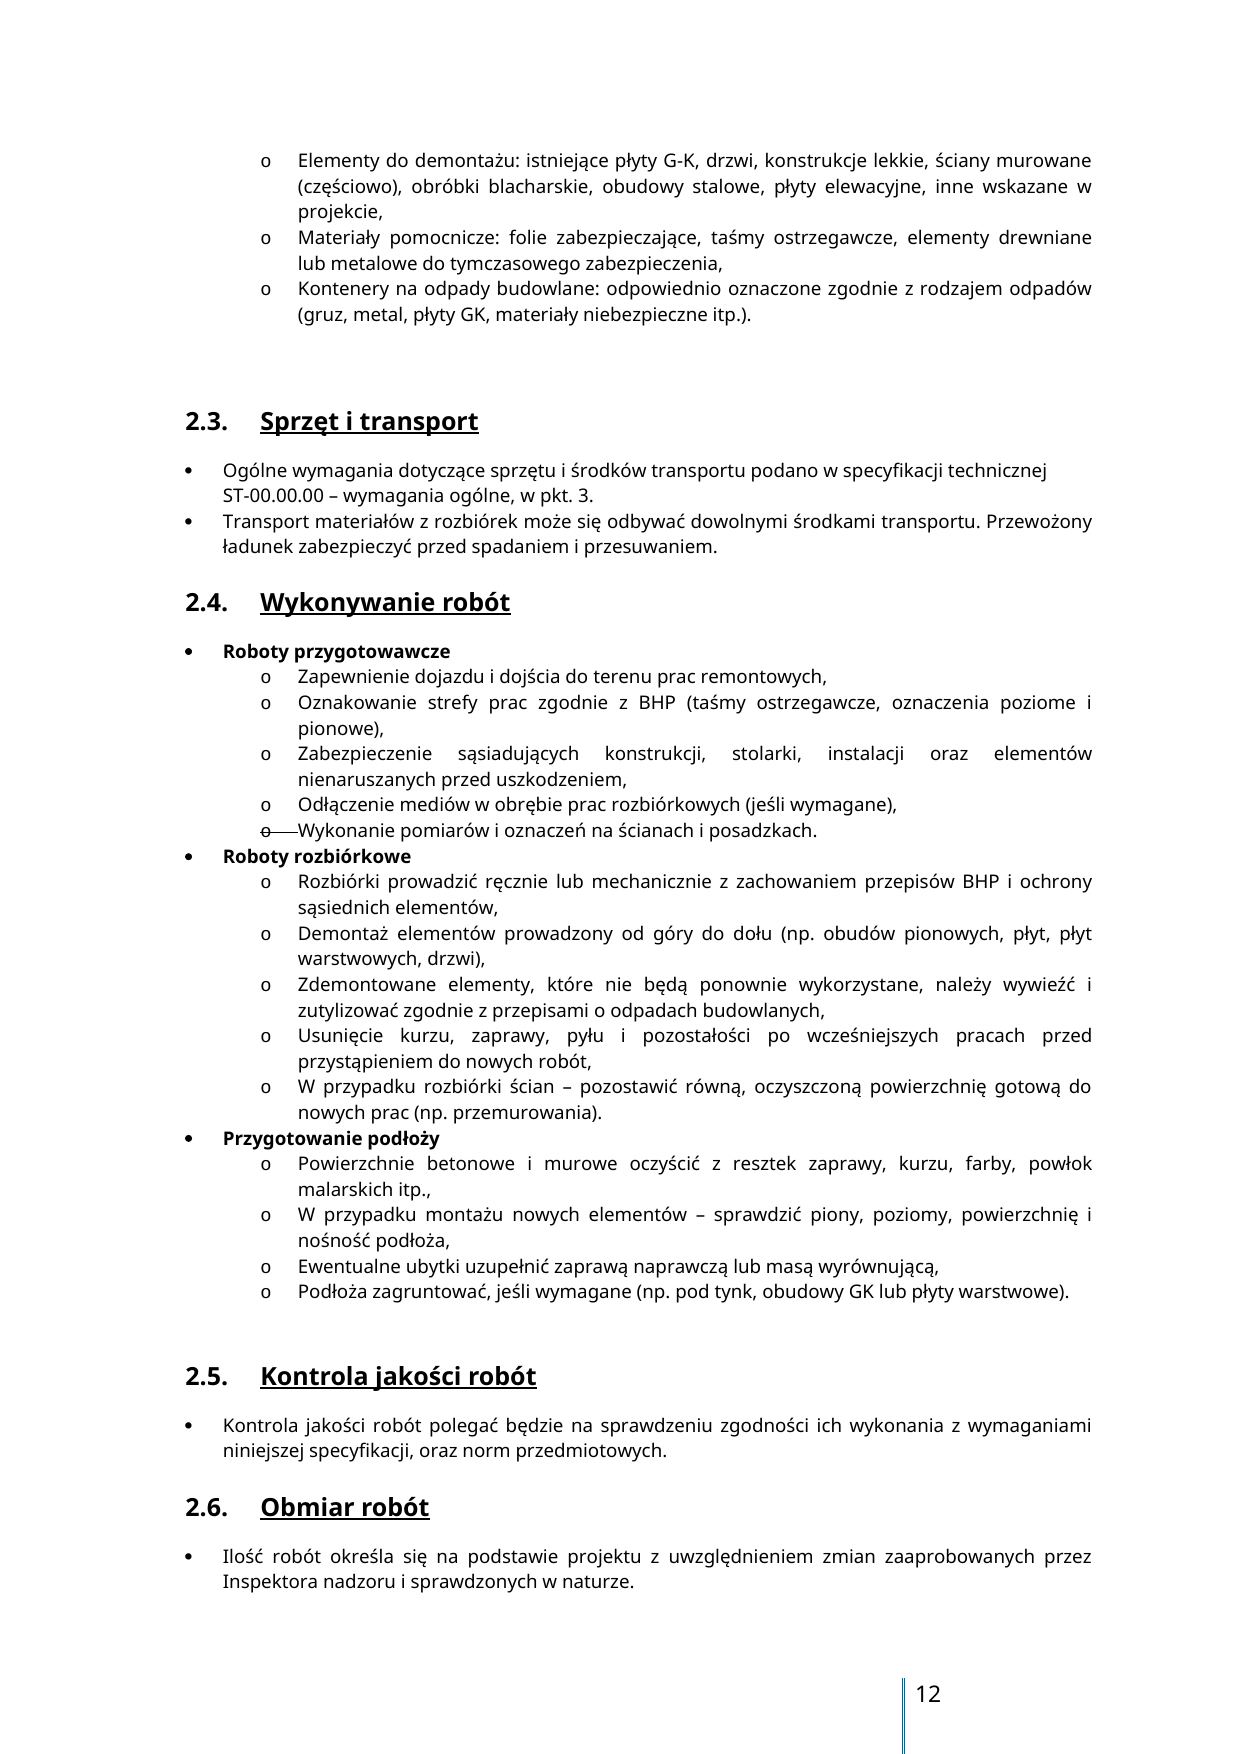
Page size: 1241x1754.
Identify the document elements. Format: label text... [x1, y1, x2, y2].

list Roboty rozbiórkowe [185, 843, 1093, 869]
text ST-00.00.00 – wymagania ogólne, w pkt. 3. [223, 482, 1093, 508]
list Oznakowanie strefy prac zgodnie z BHP (taśmy ostrzegawcze, oznaczenia poziome i pionowe), [260, 689, 1093, 740]
list Materiały pomocnicze: folie zabezpieczające, taśmy ostrzegawcze, elementy drewniane lub metalowe do tymczasowego zabezpieczenia, [260, 224, 1093, 276]
list Odłączenie mediów w obrębie prac rozbiórkowych (jeśli wymagane), [260, 792, 1093, 817]
list W przypadku montażu nowych elementów – sprawdzić piony, poziomy, powierzchnię i nośność podłoża, [260, 1202, 1093, 1253]
list Zapewnienie dojazdu i dojścia do terenu prac remontowych, [260, 663, 1093, 689]
list Usunięcie kurzu, zaprawy, pyłu i pozostałości po wcześniejszych pracach przed przystąpieniem do nowych robót, [260, 1022, 1093, 1074]
list Sprzęt i transport [185, 403, 1093, 437]
list Kontrola jakości robót [185, 1359, 1093, 1393]
list Wykonywanie robót [185, 584, 1093, 618]
list Ilość robót określa się na podstawie projektu z uwzględnieniem zmian zaaprobowanych przez Inspektora nadzoru i sprawdzonych w naturze. [185, 1543, 1093, 1594]
list Przygotowanie podłoży [185, 1125, 1093, 1150]
list Rozbiórki prowadzić ręcznie lub mechanicznie z zachowaniem przepisów BHP i ochrony sąsiednich elementów, [260, 869, 1093, 920]
list Ogólne wymagania dotyczące sprzętu i środków transportu podano w specyfikacji technicznej [185, 457, 1093, 482]
list Powierzchnie betonowe i murowe oczyścić z resztek zaprawy, kurzu, farby, powłok malarskich itp., [260, 1150, 1093, 1202]
list Kontenery na odpady budowlane: odpowiednio oznaczone zgodnie z rodzajem odpadów (gruz, metal, płyty GK, materiały niebezpieczne itp.). [260, 276, 1093, 327]
list Podłoża zagruntować, jeśli wymagane (np. pod tynk, obudowy GK lub płyty warstwowe). [260, 1279, 1093, 1304]
list Zabezpieczenie sąsiadujących konstrukcji, stolarki, instalacji oraz elementów nienaruszanych przed uszkodzeniem, [260, 740, 1093, 792]
list Ewentualne ubytki uzupełnić zaprawą naprawczą lub masą wyrównującą, [260, 1253, 1093, 1279]
list Wykonanie pomiarów i oznaczeń na ścianach i posadzkach. [260, 817, 1093, 843]
list Elementy do demontażu: istniejące płyty G-K, drzwi, konstrukcje lekkie, ściany murowane (częściowo), obróbki blacharskie, obudowy stalowe, płyty elewacyjne, inne wskazane w projekcie, [260, 148, 1093, 224]
list Kontrola jakości robót polegać będzie na sprawdzeniu zgodności ich wykonania z wymaganiami niniejszej specyfikacji, oraz norm przedmiotowych. [185, 1412, 1093, 1463]
list Obmiar robót [185, 1489, 1093, 1523]
list Zdemontowane elementy, które nie będą ponownie wykorzystane, należy wywieźć i zutylizować zgodnie z przepisami o odpadach budowlanych, [260, 971, 1093, 1022]
list Transport materiałów z rozbiórek może się odbywać dowolnymi środkami transportu. Przewożony ładunek zabezpieczyć przed spadaniem i przesuwaniem. [185, 508, 1093, 559]
list Demontaż elementów prowadzony od góry do dołu (np. obudów pionowych, płyt, płyt warstwowych, drzwi), [260, 920, 1093, 971]
list W przypadku rozbiórki ścian – pozostawić równą, oczyszczoną powierzchnię gotową do nowych prac (np. przemurowania). [260, 1074, 1093, 1125]
list Roboty przygotowawcze [185, 638, 1093, 663]
